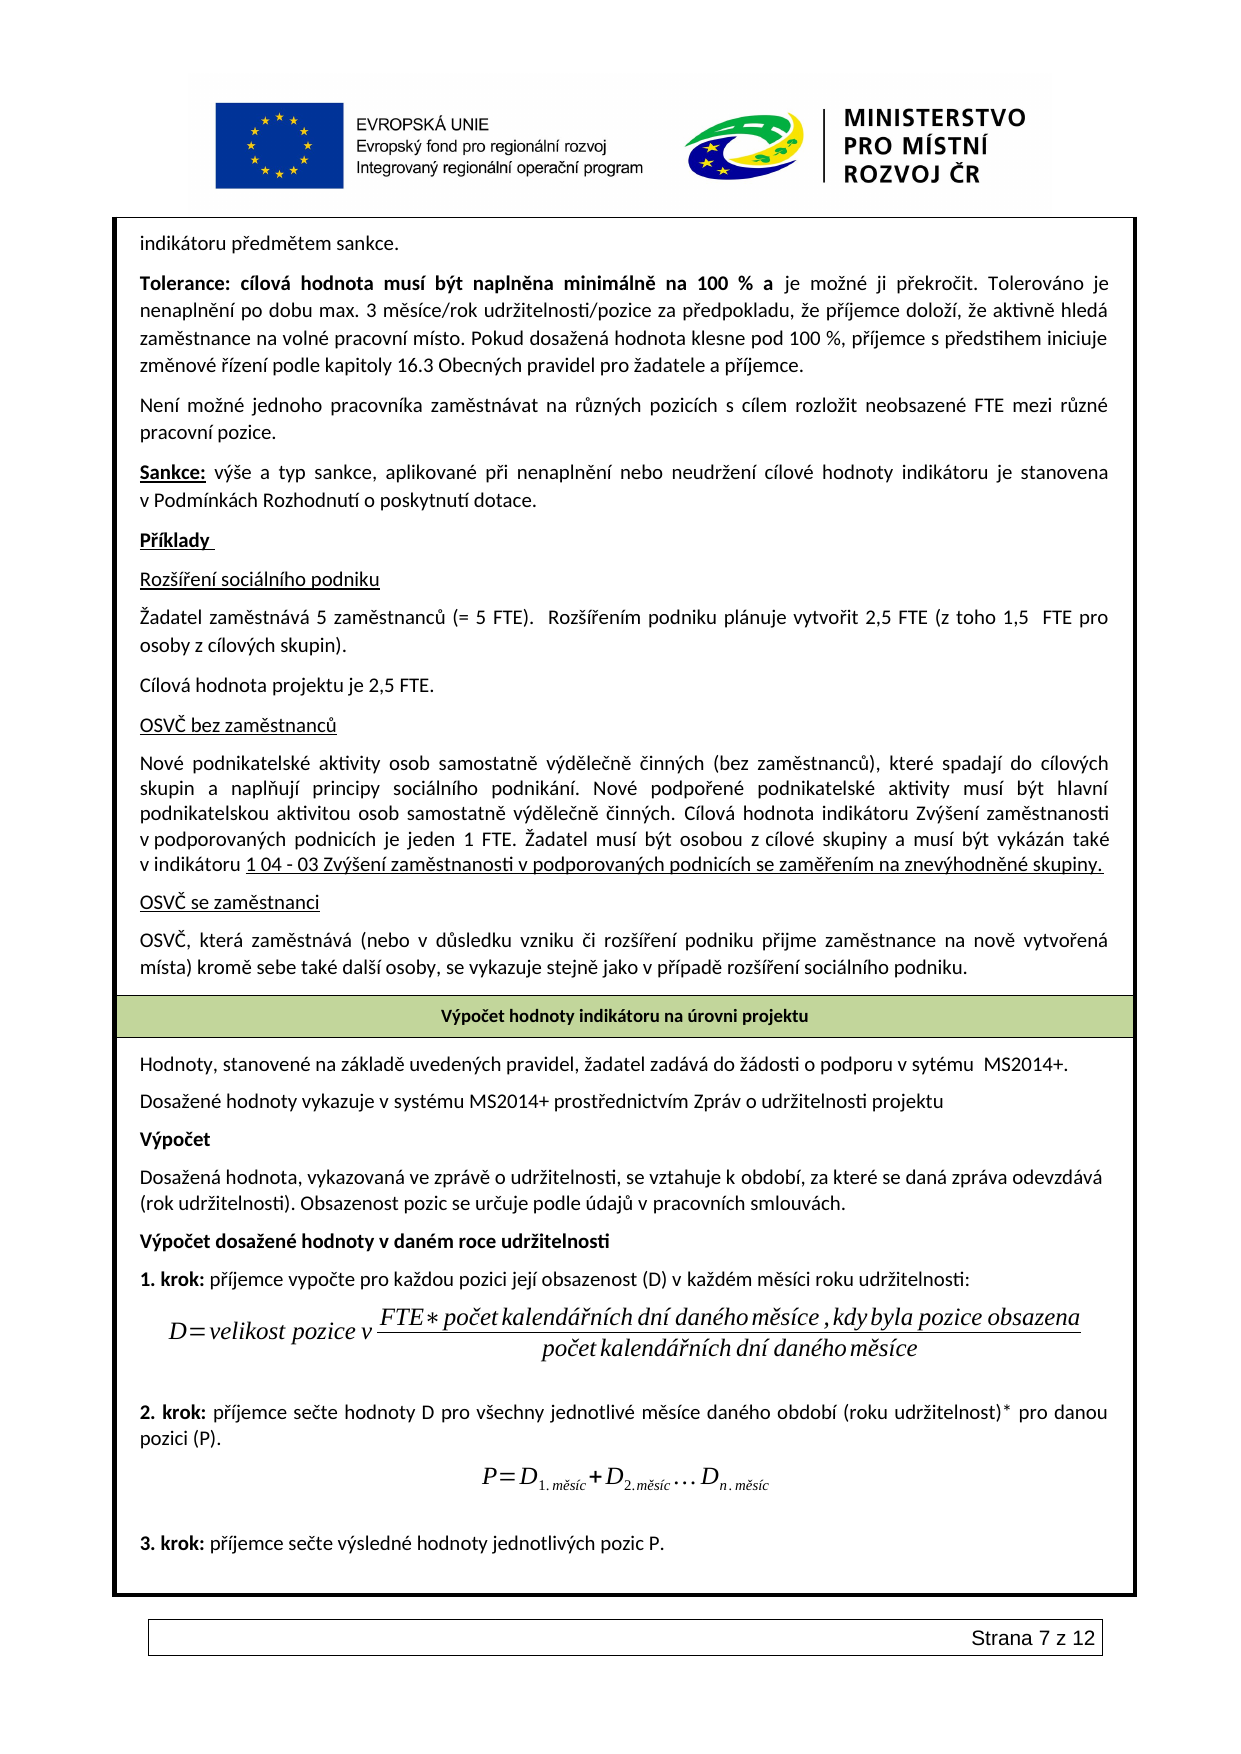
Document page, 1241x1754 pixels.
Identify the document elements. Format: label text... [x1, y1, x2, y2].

picture [187, 73, 1053, 217]
table_cell Výpočet hodnoty indikátoru na úrovni projektu [117, 996, 1133, 1037]
